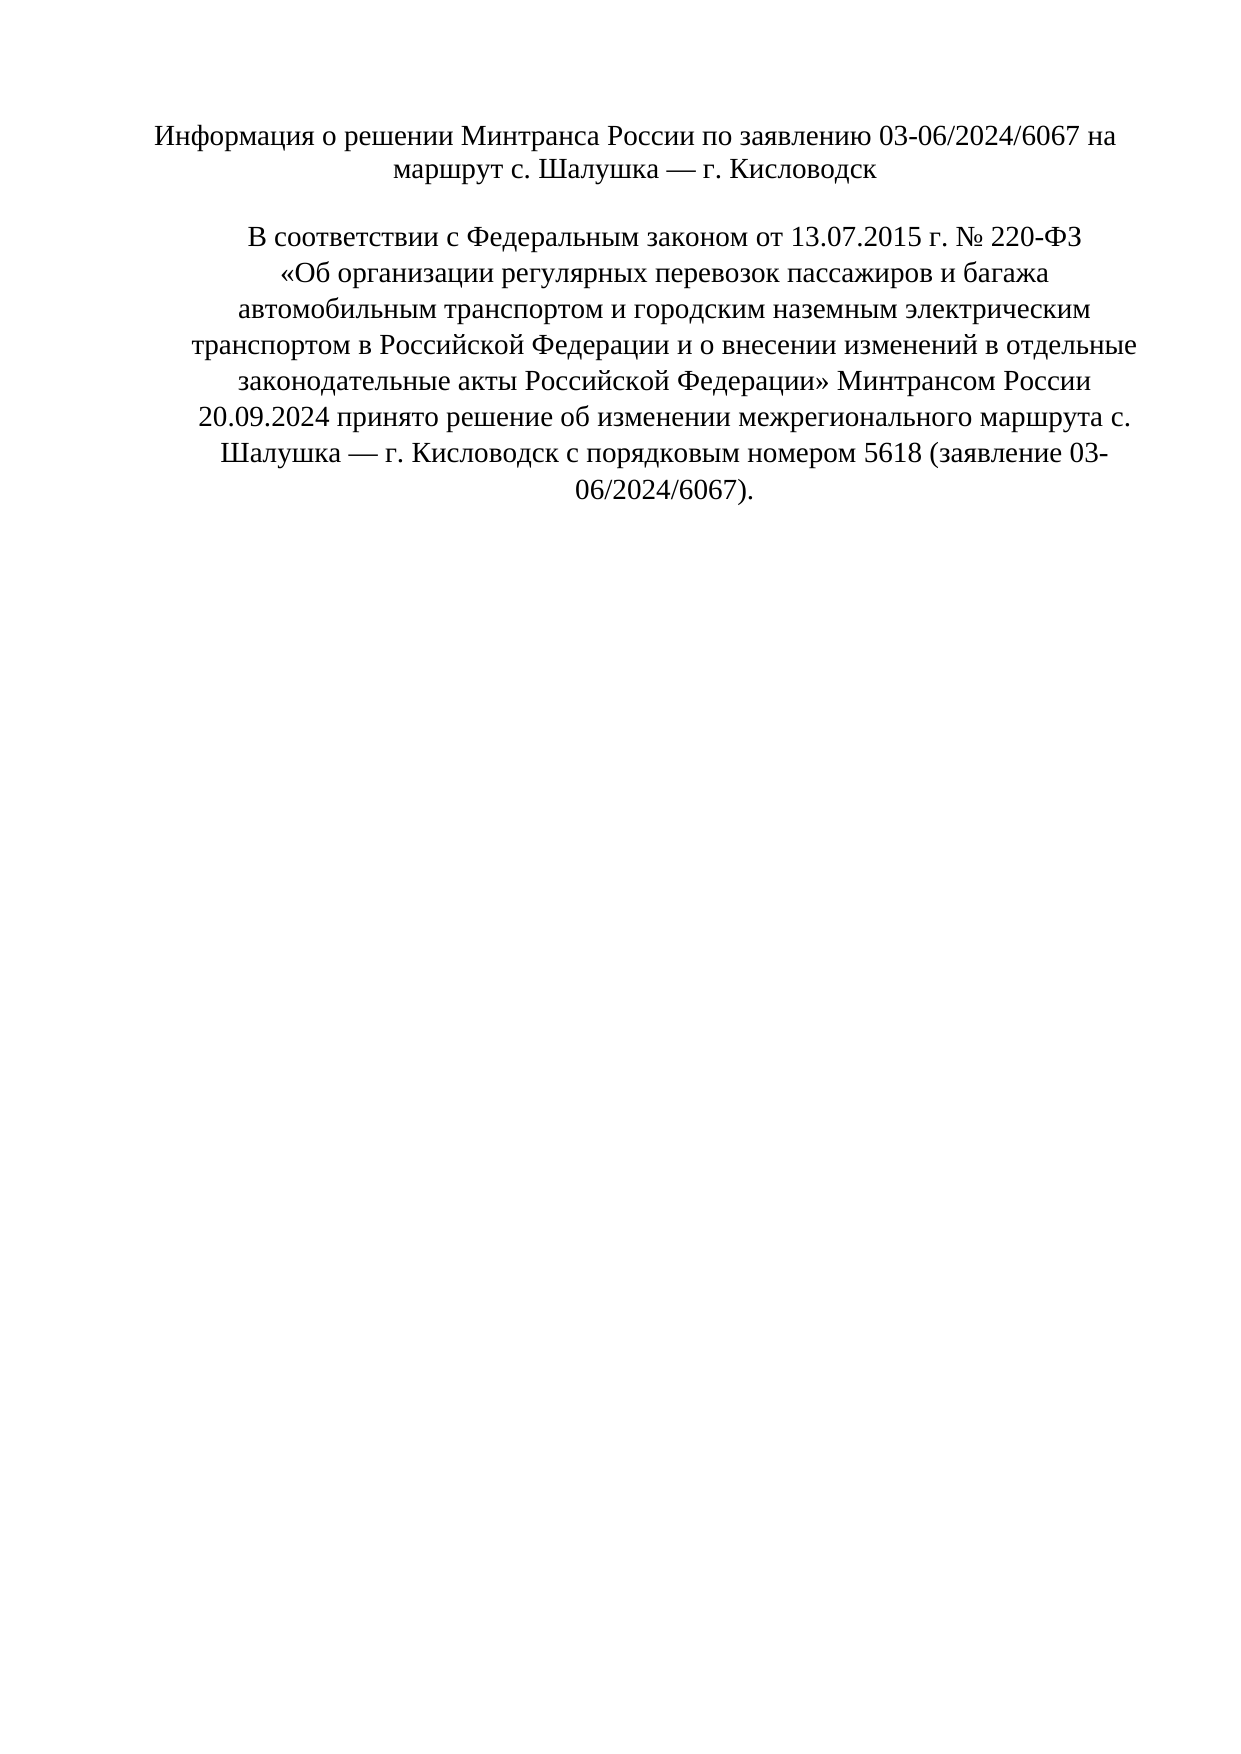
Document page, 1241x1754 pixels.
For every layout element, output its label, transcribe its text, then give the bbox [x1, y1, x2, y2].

text В соответствии с Федеральным законом от 13.07.2015 г. № 220-ФЗ «Об организации регулярных перевозок пассажиров и багажа автомобильным транспортом и городским наземным электрическим транспортом в Российской Федерации и о внесении изменений в отдельные законодательные акты Российской Федерации» Минтрансом России 20.09.2024 принято решение об изменении межрегионального маршрута с. Шалушка — г. Кисловодск с порядковым номером 5618 (заявление 03-06/2024/6067). [177, 219, 1152, 505]
text Информация о решении Минтранса России по заявлению 03-06/2024/6067 на маршрут с. Шалушка — г. Кисловодск [118, 118, 1152, 185]
